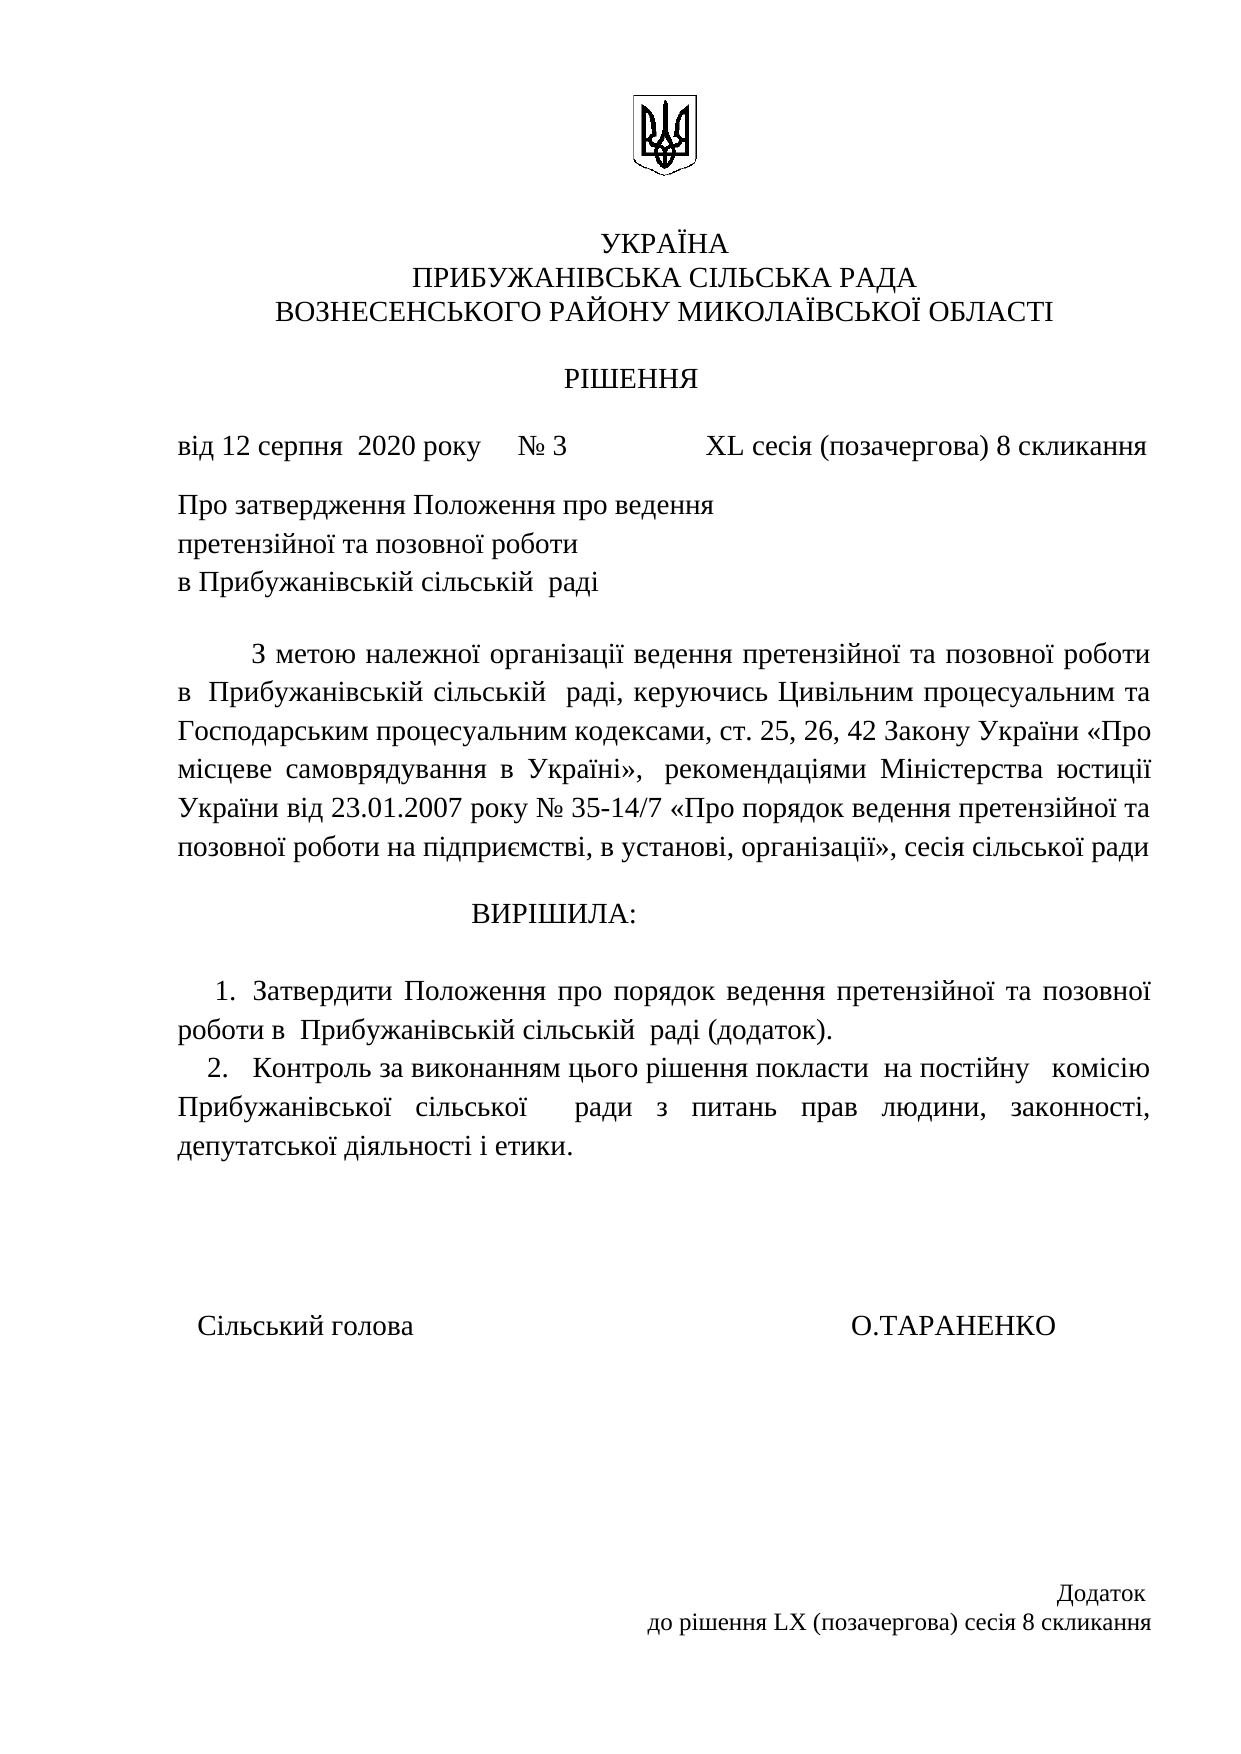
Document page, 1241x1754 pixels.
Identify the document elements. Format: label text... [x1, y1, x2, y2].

text РІШЕННЯ [177, 361, 1152, 394]
text З метою належної організації ведення претензійної та позовної роботи в Прибужанівській сільській раді, керуючись Цивільним процесуальним та Господарським процесуальним кодексами, ст. 25, 26, 42 Закону України «Про місцеве самоврядування в Україні», рекомендаціями Міністерства юстиції України від 23.01.2007 року № 35-14/7 «Про порядок ведення претензійної та позовної роботи на підприємстві, в установі, організації», сесія сільської ради [177, 603, 1152, 862]
text Додаток до рішення LХ (позачергова) сесія 8 скликання [177, 1578, 1152, 1636]
list Контроль за виконанням цього рішення покласти на постійну комісію Прибужанівської сільської ради з питань прав людини, законності, депутатської діяльності і етики. [177, 1051, 1152, 1161]
text Сільський голова О.ТАРАНЕНКО [196, 1308, 1152, 1342]
text в Прибужанівській сільській раді [177, 564, 1152, 598]
text УКРАЇНА [177, 227, 1152, 260]
list вирішиЛА: [252, 896, 1152, 930]
text від 12 серпня 2020 року № 3 ХL сесія (позачергова) 8 скликання [177, 428, 1152, 461]
list Затвердити Положення про порядок ведення претензійної та позовної роботи в Прибужанівській сільській раді (додаток). [177, 973, 1152, 1046]
text ВОЗНЕСЕНСЬКОГО РАЙОНУ МИКОЛАЇВСЬКОЇ ОБЛАСТІ [177, 294, 1152, 327]
text Про затвердження Положення про ведення [177, 487, 1152, 521]
text ПРИБУЖАНІВСЬКА СІЛЬСЬКА РАДА [177, 260, 1152, 294]
text претензійної та позовної роботи [177, 526, 1152, 559]
